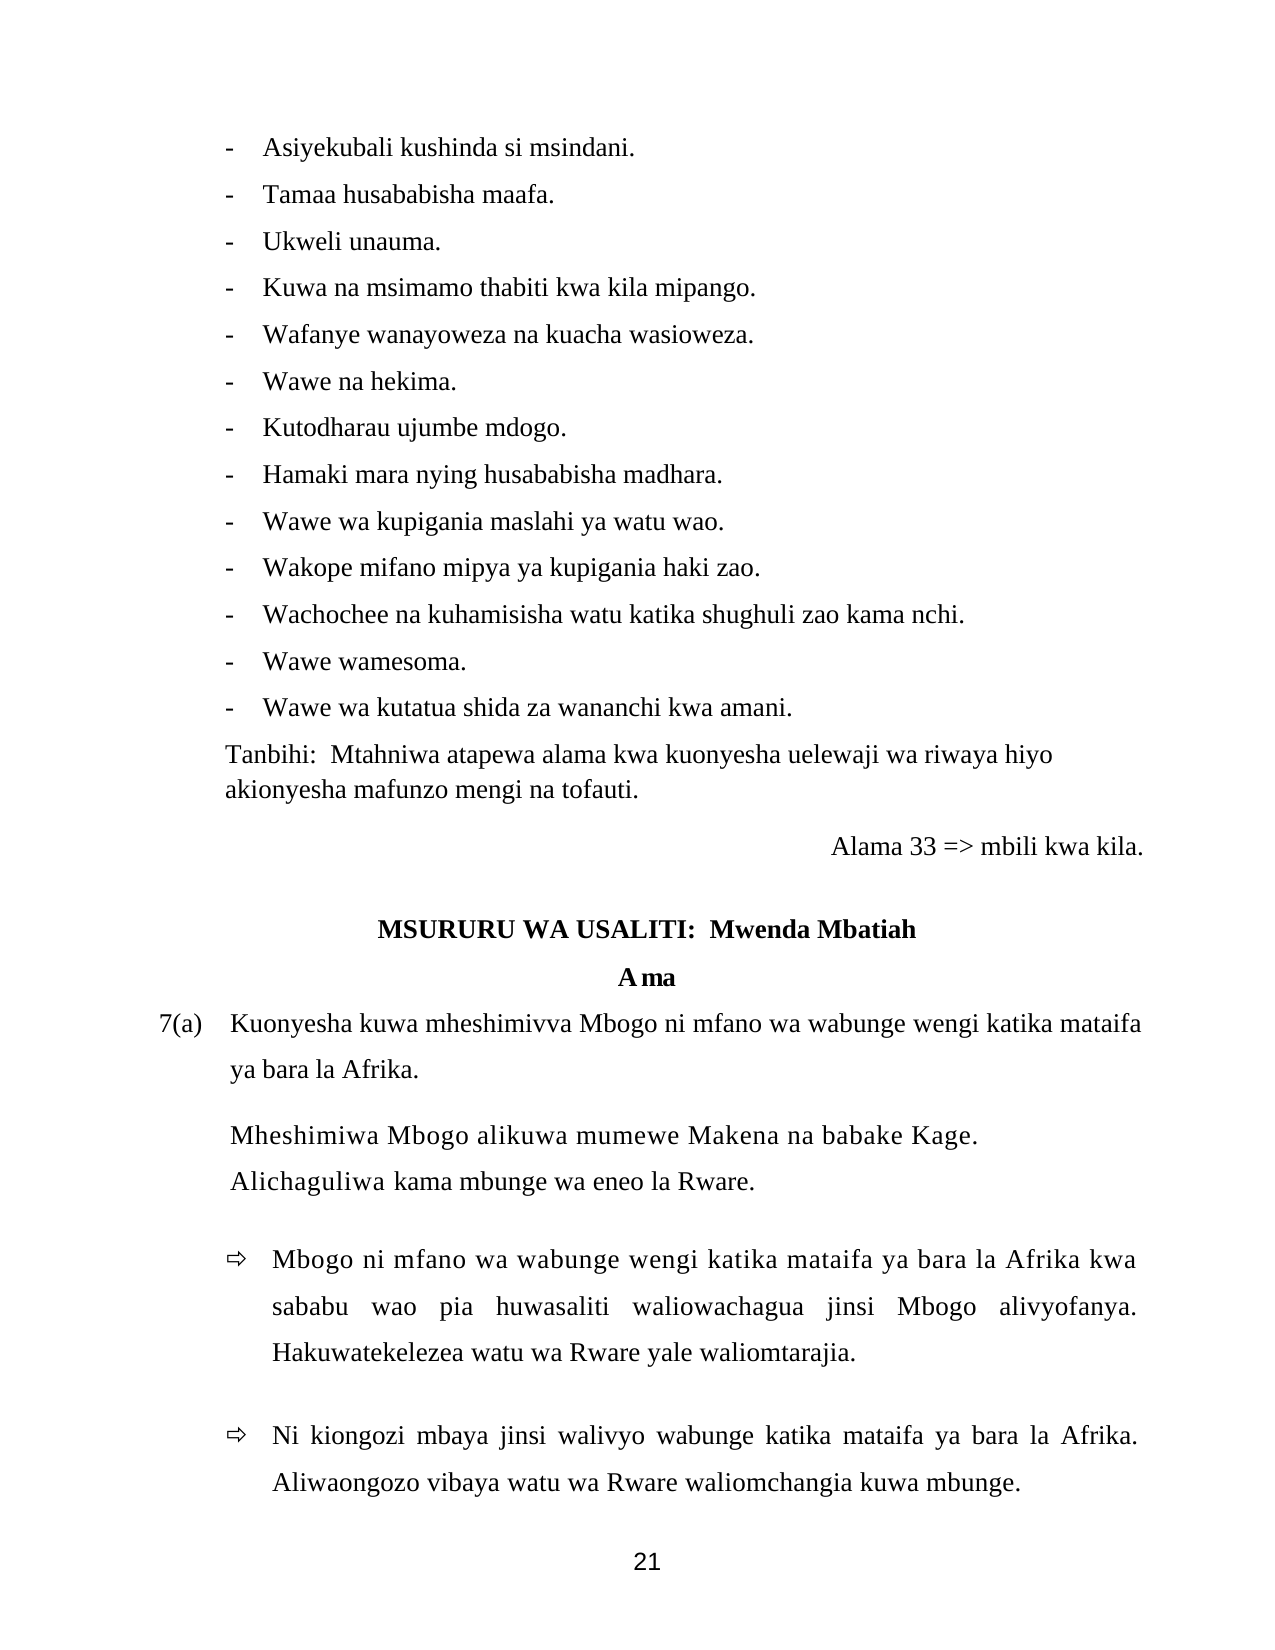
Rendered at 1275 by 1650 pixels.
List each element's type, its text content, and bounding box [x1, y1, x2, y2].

list Ni kiongozi mbaya jinsi walivyo wabunge katika mataifa ya bara la Afrika. Aliwaongozo vibaya watu wa Rware waliomchangia kuwa mbunge. [225, 1419, 1139, 1497]
list Kutodharau ujumbe mdogo. [225, 411, 1144, 442]
list Wawe wa kupigania maslahi ya watu wao. [225, 504, 1144, 536]
text A ma [151, 949, 1144, 996]
text MSURURU WA USALITI: Mwenda Mbatiah [150, 913, 1144, 944]
list Wawe wa kutatua shida za wananchi kwa amani. [225, 691, 1144, 722]
list Wawe na hekima. [225, 364, 1144, 396]
text 7(a) Kuonyesha kuwa mheshimivva Mbogo ni mfano wa wabunge wengi katika mataifa ya bara la Afrika. [158, 996, 1144, 1088]
list Wakope mifano mipya ya kupigania haki zao. [225, 551, 1144, 582]
list Asiyekubali kushinda si msindani. [225, 131, 1144, 162]
list Wawe wamesoma. [225, 644, 1144, 676]
text Alama 33 => mbili kwa kila. [225, 830, 1144, 861]
list Kuwa na msimamo thabiti kwa kila mipango. [225, 271, 1144, 302]
text Tanbihi: Mtahniwa atapewa alama kwa kuonyesha uelewaji wa riwaya hiyo akionyesha mafunzo mengi na tofauti. [225, 738, 1144, 805]
text Mheshimiwa Mbogo alikuwa mumewe Makena na babake Kage. Alichaguliwa kama mbunge wa eneo la Rware. [230, 1119, 1144, 1197]
list Tamaa husababisha maafa. [225, 178, 1144, 209]
list Mbogo ni mfano wa wabunge wengi katika mataifa ya bara la Afrika kwa sababu wao pia huwasaliti waliowachagua jinsi Mbogo alivyofanya. Hakuwatekelezea watu wa Rware yale waliomtarajia. [225, 1243, 1139, 1368]
list Wachochee na kuhamisisha watu katika shughuli zao kama nchi. [225, 598, 1144, 629]
list Wafanye wanayoweza na kuacha wasioweza. [225, 318, 1144, 349]
list Hamaki mara nying husababisha madhara. [225, 458, 1144, 489]
list Ukweli unauma. [225, 224, 1144, 256]
